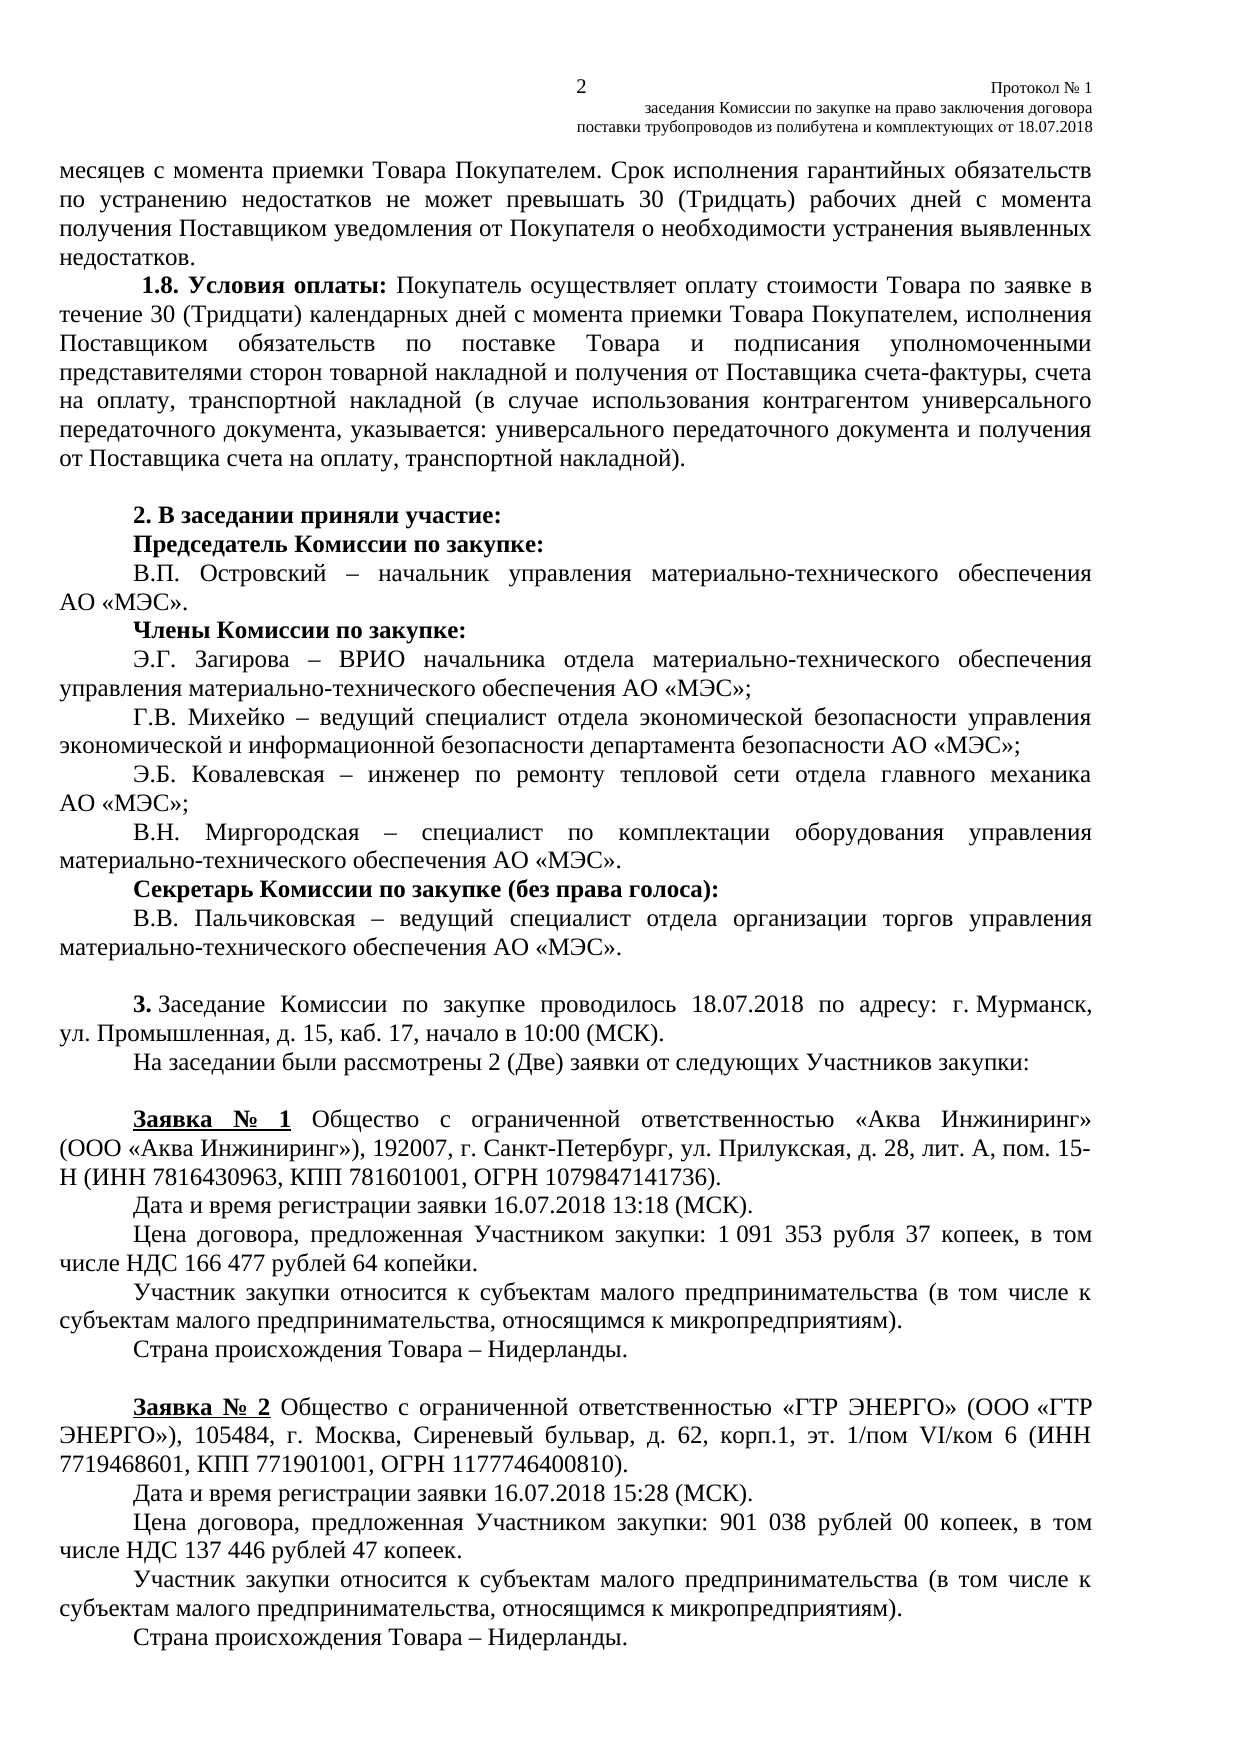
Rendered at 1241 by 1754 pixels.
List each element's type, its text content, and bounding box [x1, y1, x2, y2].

text Цена договора, предложенная Участником закупки: 901 038 рублей 00 копеек, в том числе НДС 137 446 рублей 47 копеек. [59, 1507, 1092, 1564]
text Э.Б. Ковалевская – инженер по ремонту тепловой сети отдела главного механика АО «МЭС»; [59, 759, 1092, 817]
subtitle 2. В заседании приняли участие: [59, 500, 1092, 529]
text 1.8. Условия оплаты: Покупатель осуществляет оплату стоимости Товара по заявке в течение 30 (Тридцати) календарных дней с момента приемки Товара Покупателем, исполнения Поставщиком обязательств по поставке Товара и подписания уполномоченными представителями сторон товарной накладной и получения от Поставщика счета-фактуры, счета на оплату, транспортной накладной (в случае использования контрагентом универсального передаточного документа, указывается: универсального передаточного документа и получения от Поставщика счета на оплату, транспортной накладной). [59, 270, 1092, 472]
text Участник закупки относится к субъектам малого предпринимательства (в том числе к субъектам малого предпринимательства, относящимся к микропредприятиям). [59, 1277, 1092, 1334]
text 3. Заседание Комиссии по закупке проводилось 18.07.2018 по адресу: г. Мурманск, ул. Промышленная, д. 15, каб. 17, начало в 10:00 (МСК). [59, 989, 1092, 1047]
text Заявка № 1 Общество с ограниченной ответственностью «Аква Инжиниринг» (ООО «Аква Инжиниринг»), 192007, г. Санкт-Петербург, ул. Прилукская, д. 28, лит. А, пом. 15-Н (ИНН 7816430963, КПП 781601001, ОГРН 1079847141736). [59, 1104, 1092, 1190]
text Участник закупки относится к субъектам малого предпринимательства (в том числе к субъектам малого предпринимательства, относящимся к микропредприятиям). [59, 1564, 1092, 1622]
text Страна происхождения Товара – Нидерланды. [59, 1334, 1092, 1363]
text Секретарь Комиссии по закупке (без права голоса): [59, 874, 1092, 903]
text Цена договора, предложенная Участником закупки: 1 091 353 рубля 37 копеек, в том числе НДС 166 477 рублей 64 копейки. [59, 1219, 1092, 1277]
text Дата и время регистрации заявки 16.07.2018 13:18 (МСК). [59, 1190, 1092, 1219]
text Дата и время регистрации заявки 16.07.2018 15:28 (МСК). [59, 1478, 1092, 1507]
text Заявка № 2 Общество с ограниченной ответственностью «ГТР ЭНЕРГО» (ООО «ГТР ЭНЕРГО»), 105484, г. Москва, Сиреневый бульвар, д. 62, корп.1, эт. 1/пом VI/ком 6 (ИНН 7719468601, КПП 771901001, ОГРН 1177746400810). [59, 1392, 1092, 1478]
text Э.Г. Загирова – ВРИО начальника отдела материально-технического обеспечения управления материально-технического обеспечения АО «МЭС»; [59, 644, 1092, 702]
text Председатель Комиссии по закупке: [59, 529, 1092, 558]
text На заседании были рассмотрены 2 (Две) заявки от следующих Участников закупки: [59, 1047, 1092, 1075]
text В.Н. Миргородская – специалист по комплектации оборудования управления материально-технического обеспечения АО «МЭС». [59, 817, 1092, 874]
text В.П. Островский – начальник управления материально-технического обеспечения АО «МЭС». [59, 558, 1092, 615]
text Страна происхождения Товара – Нидерланды. [59, 1622, 1092, 1650]
text Г.В. Михейко – ведущий специалист отдела экономической безопасности управления экономической и информационной безопасности департамента безопасности АО «МЭС»; [59, 702, 1092, 759]
text Члены Комиссии по закупке: [59, 615, 1092, 644]
text В.В. Пальчиковская – ведущий специалист отдела организации торгов управления материально-технического обеспечения АО «МЭС». [59, 903, 1092, 960]
